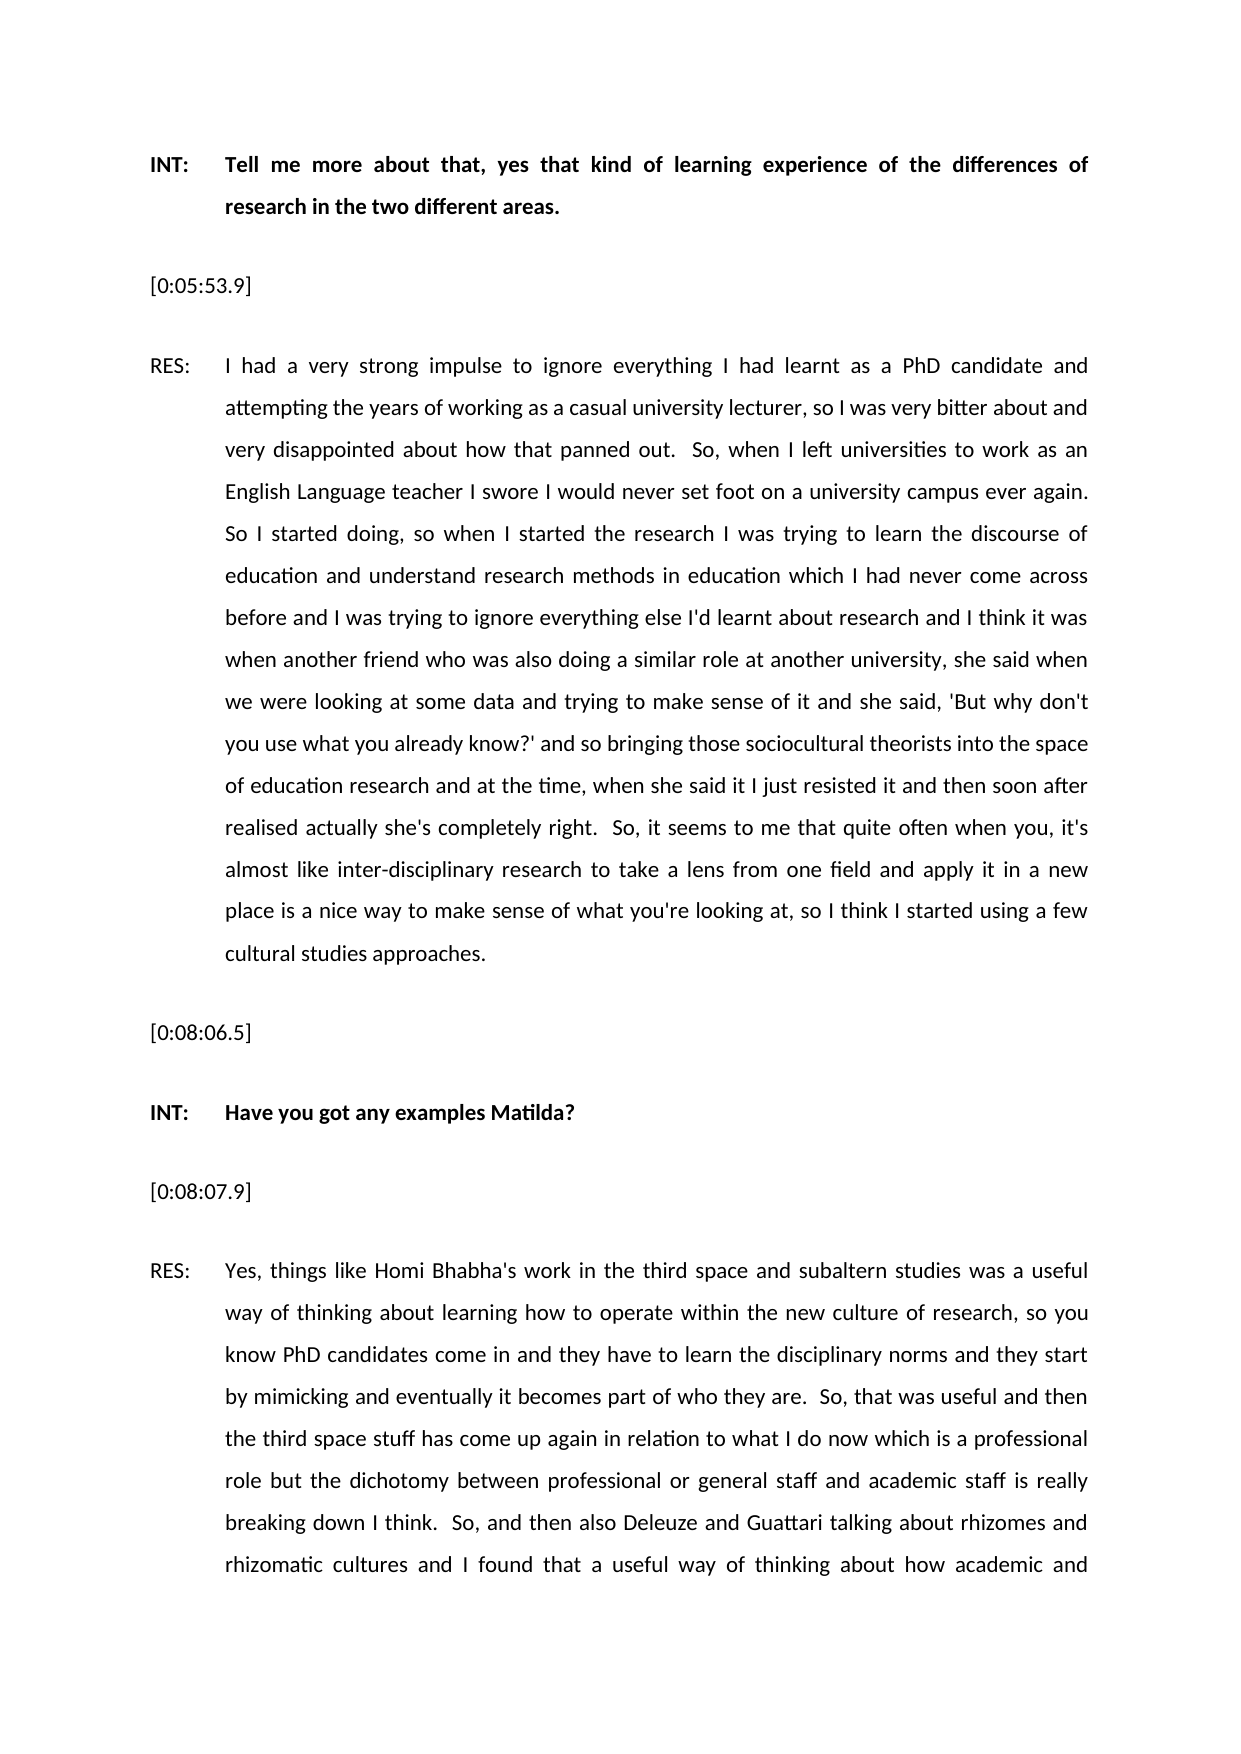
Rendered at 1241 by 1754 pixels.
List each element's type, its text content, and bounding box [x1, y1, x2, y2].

text [0:08:07.9] [150, 1177, 1090, 1205]
text [0:08:06.5] [150, 1018, 1090, 1046]
text INT: Have you got any examples Matilda? [150, 1098, 1090, 1126]
text RES: I had a very strong impulse to ignore everything I had learnt as a PhD candidate and attempting the years of working as a casual university lecturer, so I was very bitter about and very disappointed about how that panned out. So, when I left universities to work as an English Language teacher I swore I would never set foot on a university campus ever again. So I started doing, so when I started the research I was trying to learn the discourse of education and understand research methods in education which I had never come across before and I was trying to ignore everything else I'd learnt about research and I think it was when another friend who was also doing a similar role at another university, she said when we were looking at some data and trying to make sense of it and she said, 'But why don't you use what you already know?' and so bringing those sociocultural theorists into the space of education research and at the time, when she said it I just resisted it and then soon after realised actually she's completely right. So, it seems to me that quite often when you, it's almost like inter-disciplinary research to take a lens from one field and apply it in a new place is a nice way to make sense of what you're looking at, so I think I started using a few cultural studies approaches. [150, 351, 1090, 967]
text [0:05:53.9] [150, 271, 1090, 299]
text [150, 1257, 1090, 1578]
text INT: Tell me more about that, yes that kind of learning experience of the differences of research in the two different areas. [150, 150, 1090, 220]
